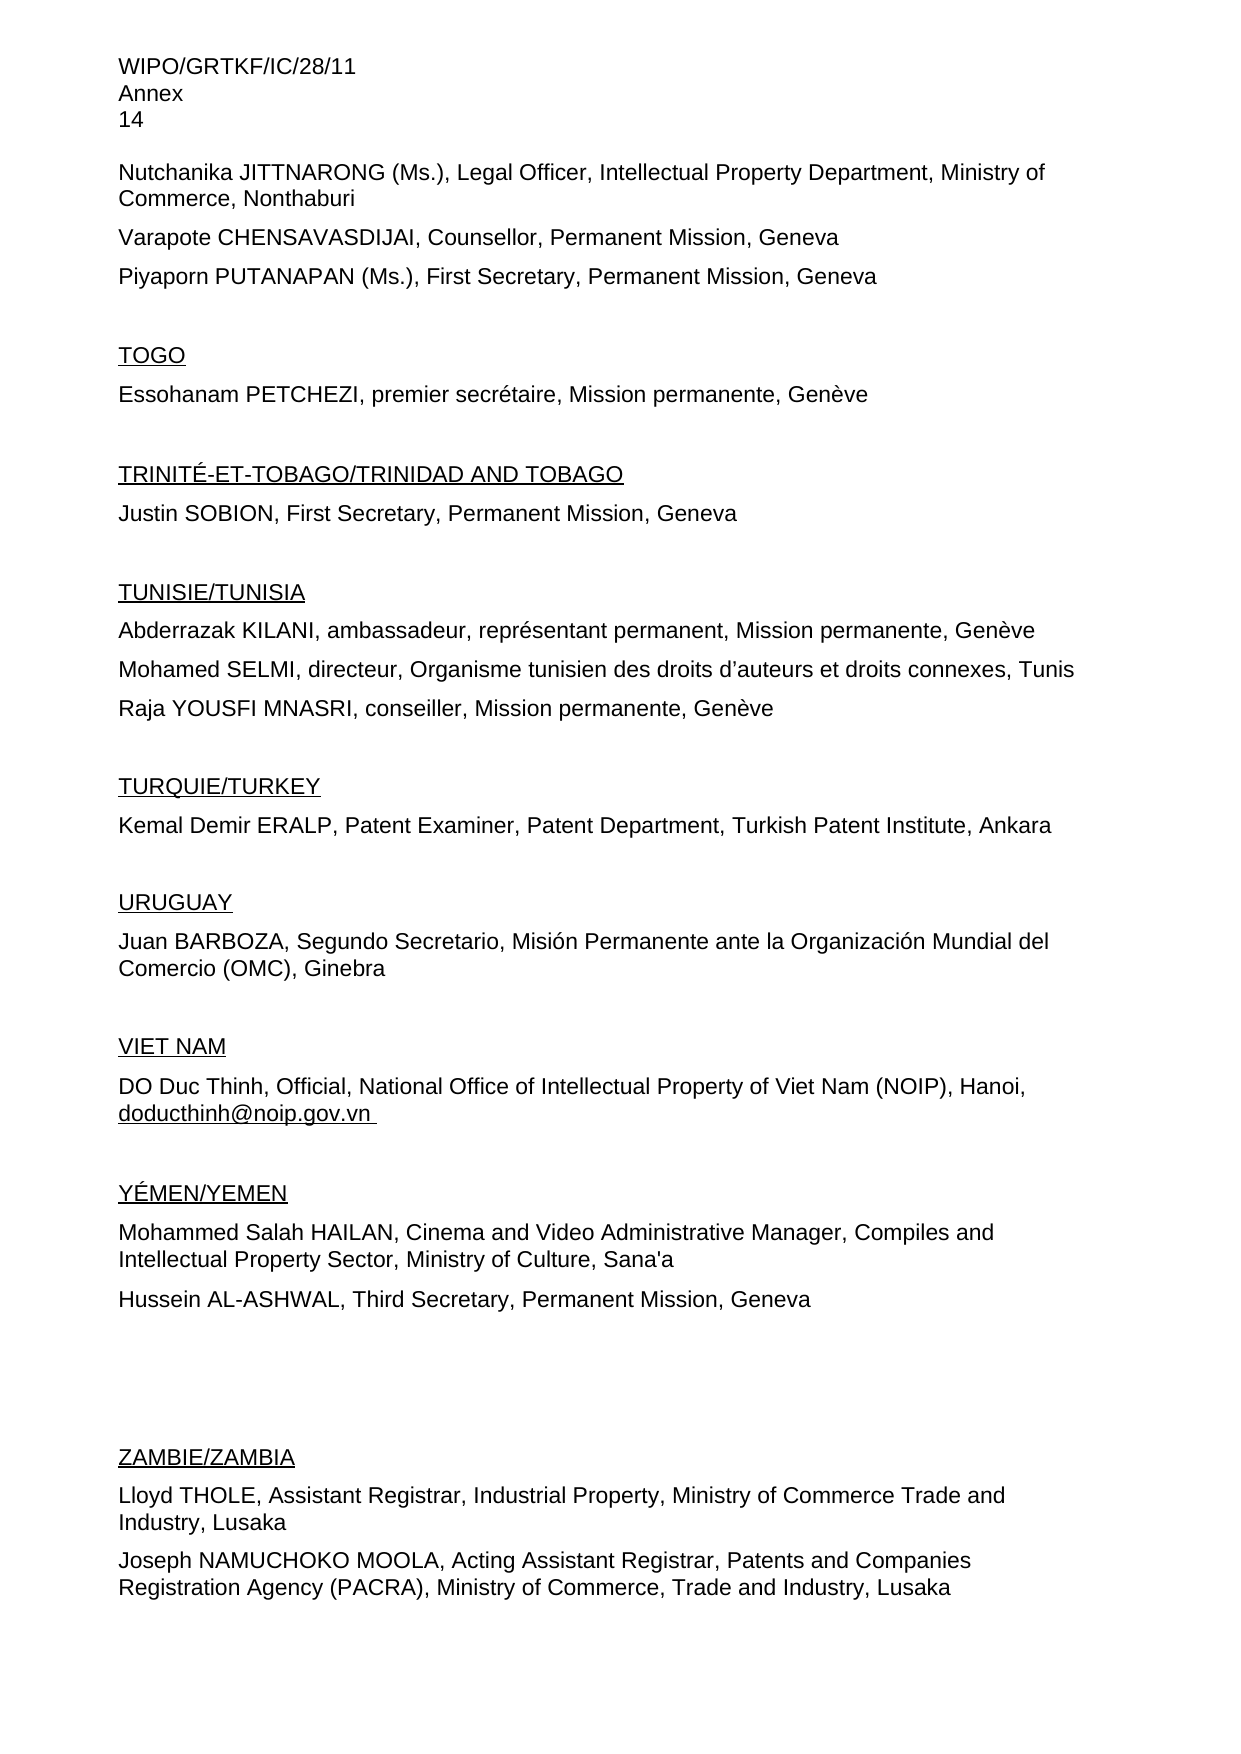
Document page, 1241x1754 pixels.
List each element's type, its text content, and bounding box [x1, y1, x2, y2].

text Nutchanika JITTNARONG (Ms.), Legal Officer, Intellectual Property Department, Ministry of Commerce, Nonthaburi [118, 158, 1092, 211]
text TRINITÉ-ET-TOBAGO/TRINIDAD AND TOBAGO [118, 460, 1092, 487]
text TURQUIE/TURKEY [118, 773, 1092, 799]
text Piyaporn PUTANAPAN (Ms.), First Secretary, Permanent Mission, Geneva [118, 263, 1092, 289]
text URUGUAY [118, 889, 1092, 916]
text Lloyd THOLE, Assistant Registrar, Industrial Property, Ministry of Commerce Trade and Industry, Lusaka [118, 1482, 1092, 1535]
text Juan BARBOZA, Segundo Secretario, Misión Permanente ante la Organización Mundial del Comercio (OMC), Ginebra [118, 928, 1092, 981]
text DO Duc Thinh, Official, National Office of Intellectual Property of Viet Nam (NOIP), Hanoi, doducthinh@noip.gov.vn [118, 1073, 1092, 1127]
text Mohammed Salah HAILAN, Cinema and Video Administrative Manager, Compiles and Intellectual Property Sector, Ministry of Culture, Sana'a [118, 1218, 1092, 1273]
text Hussein AL-ASHWAL, Third Secretary, Permanent Mission, Geneva [118, 1285, 1092, 1312]
text Kemal Demir ERALP, Patent Examiner, Patent Department, Turkish Patent Institute, Ankara [118, 812, 1092, 838]
text VIET NAM [118, 1033, 1092, 1060]
text TUNISIE/TUNISIA [118, 578, 1092, 605]
text Justin SOBION, First Secretary, Permanent Mission, Geneva [118, 499, 1092, 526]
text Mohamed SELMI, directeur, Organisme tunisien des droits d’auteurs et droits connexes, Tunis [118, 656, 1092, 683]
text Abderrazak KILANI, ambassadeur, représentant permanent, Mission permanente, Genève [118, 617, 1092, 644]
text Varapote CHENSAVASDIJAI, Counsellor, Permanent Mission, Geneva [118, 224, 1092, 250]
text Raja YOUSFI MNASRI, conseiller, Mission permanente, Genève [118, 695, 1092, 721]
text ZAMBIE/ZAMBIA [118, 1443, 1092, 1470]
text Joseph NAMUCHOKO MOOLA, Acting Assistant Registrar, Patents and Companies Registration Agency (PACRA), Ministry of Commerce, Trade and Industry, Lusaka [118, 1547, 1092, 1600]
text YÉMEN/YEMEN [118, 1179, 1092, 1206]
text TOGO [118, 341, 1092, 368]
text Essohanam PETCHEZI, premier secrétaire, Mission permanente, Genève [118, 381, 1092, 408]
